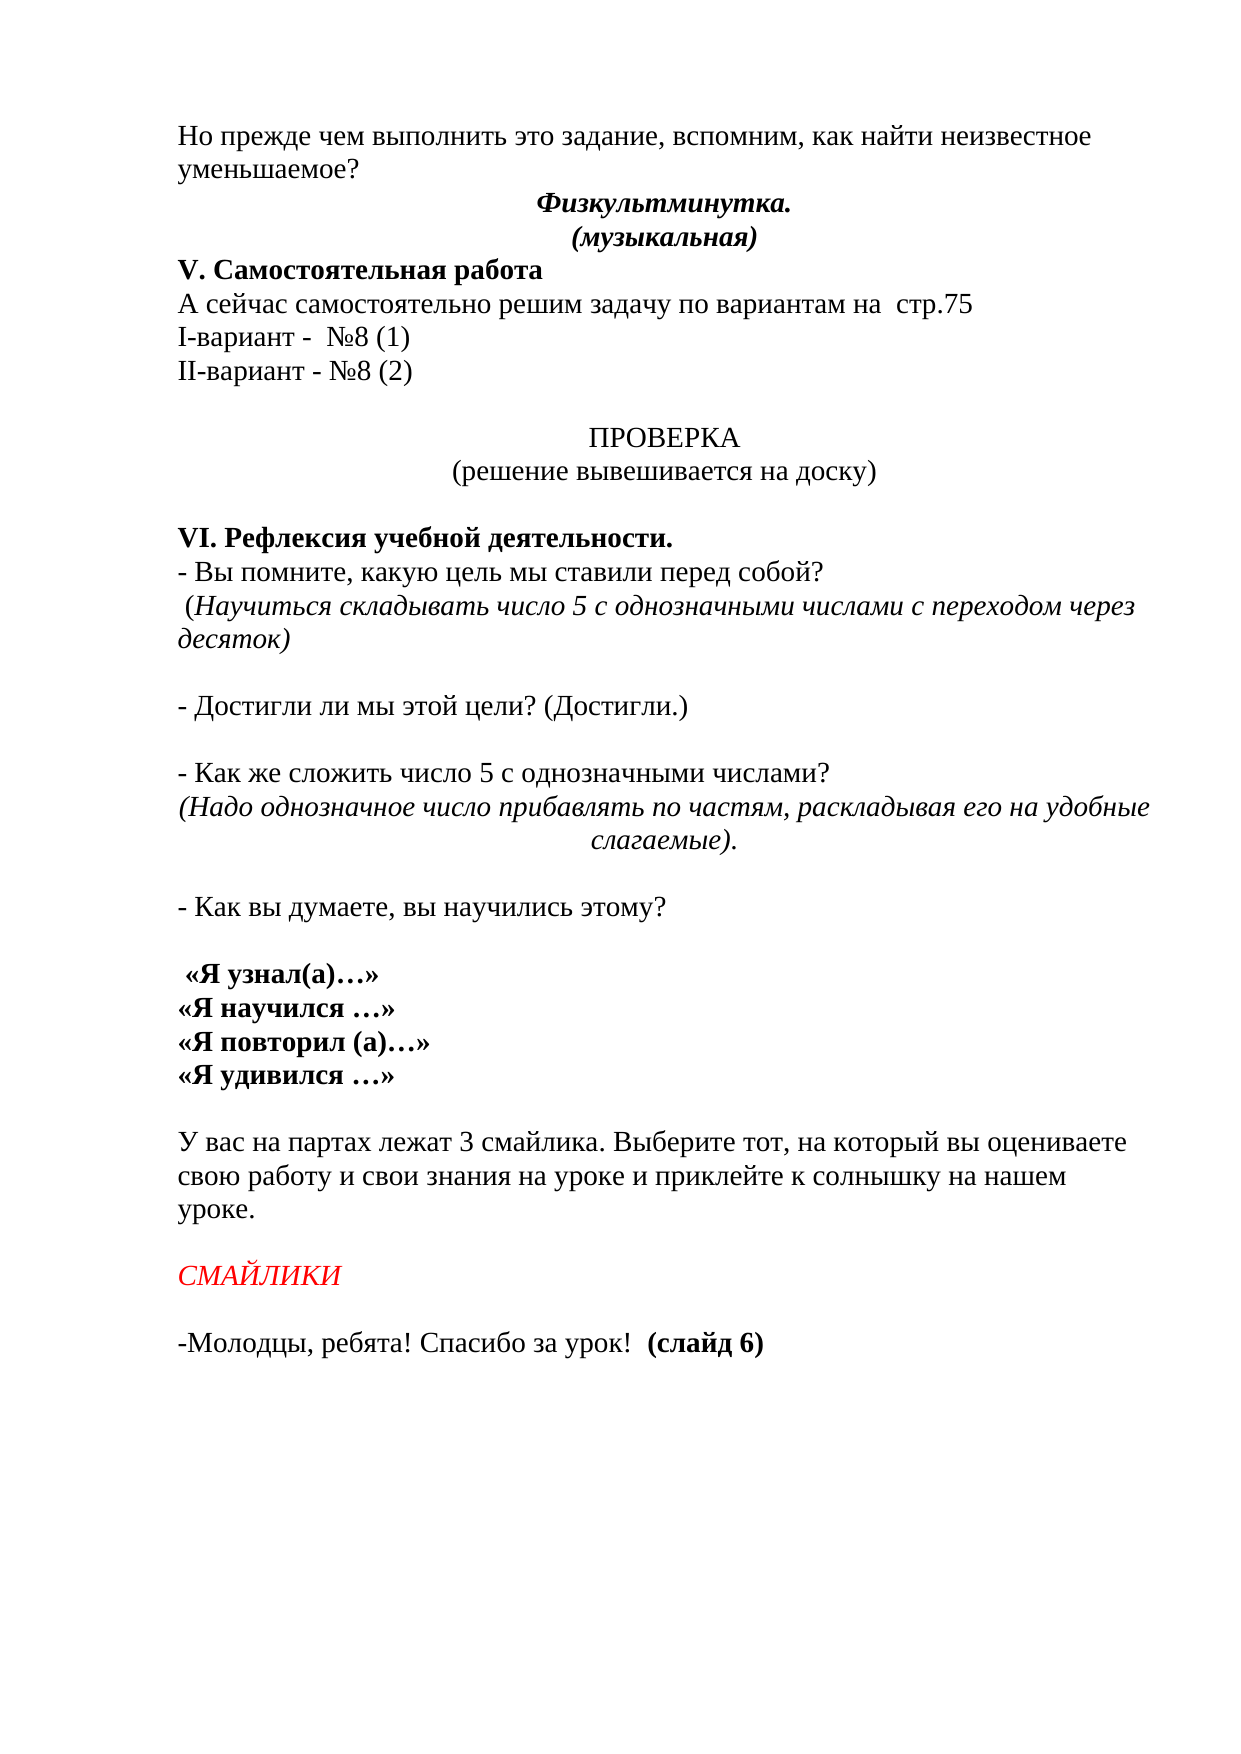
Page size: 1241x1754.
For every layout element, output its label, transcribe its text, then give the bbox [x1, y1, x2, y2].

text (Научиться складывать число 5 с однозначными числами с переходом через десяток) [177, 588, 1152, 655]
text V. Самостоятельная работа [177, 252, 1152, 286]
text I-вариант - №8 (1) [177, 319, 1152, 353]
text - Как вы думаете, вы научились этому? [177, 889, 1152, 923]
text VI. Рефлексия учебной деятельности. [177, 521, 1152, 554]
text У вас на партах лежат 3 смайлика. Выберите тот, на который вы оцениваете свою работу и свои знания на уроке и приклейте к солнышку на нашем уроке. [177, 1124, 1152, 1225]
text - Достигли ли мы этой цели? (Достигли.) [177, 688, 1152, 722]
text (Надо однозначное число прибавлять по частям, раскладывая его на удобные слагаемые). [177, 789, 1152, 856]
text ПРОВЕРКА [177, 420, 1152, 453]
text (музыкальная) [177, 219, 1152, 252]
text «Я удивился …» [177, 1057, 1152, 1091]
text (решение вывешивается на доску) [177, 453, 1152, 487]
text СМАЙЛИКИ [177, 1258, 1152, 1292]
text «Я повторил (а)…» [177, 1024, 1152, 1057]
text - Вы помните, какую цель мы ставили перед собой? [177, 554, 1152, 588]
text Но прежде чем выполнить это задание, вспомним, как найти неизвестное уменьшаемое? [177, 118, 1152, 185]
text II-вариант - №8 (2) [177, 353, 1152, 386]
text А сейчас самостоятельно решим задачу по вариантам на стр.75 [177, 286, 1152, 319]
text «Я научился …» [177, 990, 1152, 1024]
text - Как же сложить число 5 с однозначными числами? [177, 755, 1152, 789]
text «Я узнал(а)…» [177, 957, 1152, 990]
text Физкультминутка. [177, 185, 1152, 219]
text -Молодцы, ребята! Спасибо за урок! (слайд 6) [177, 1326, 1152, 1359]
